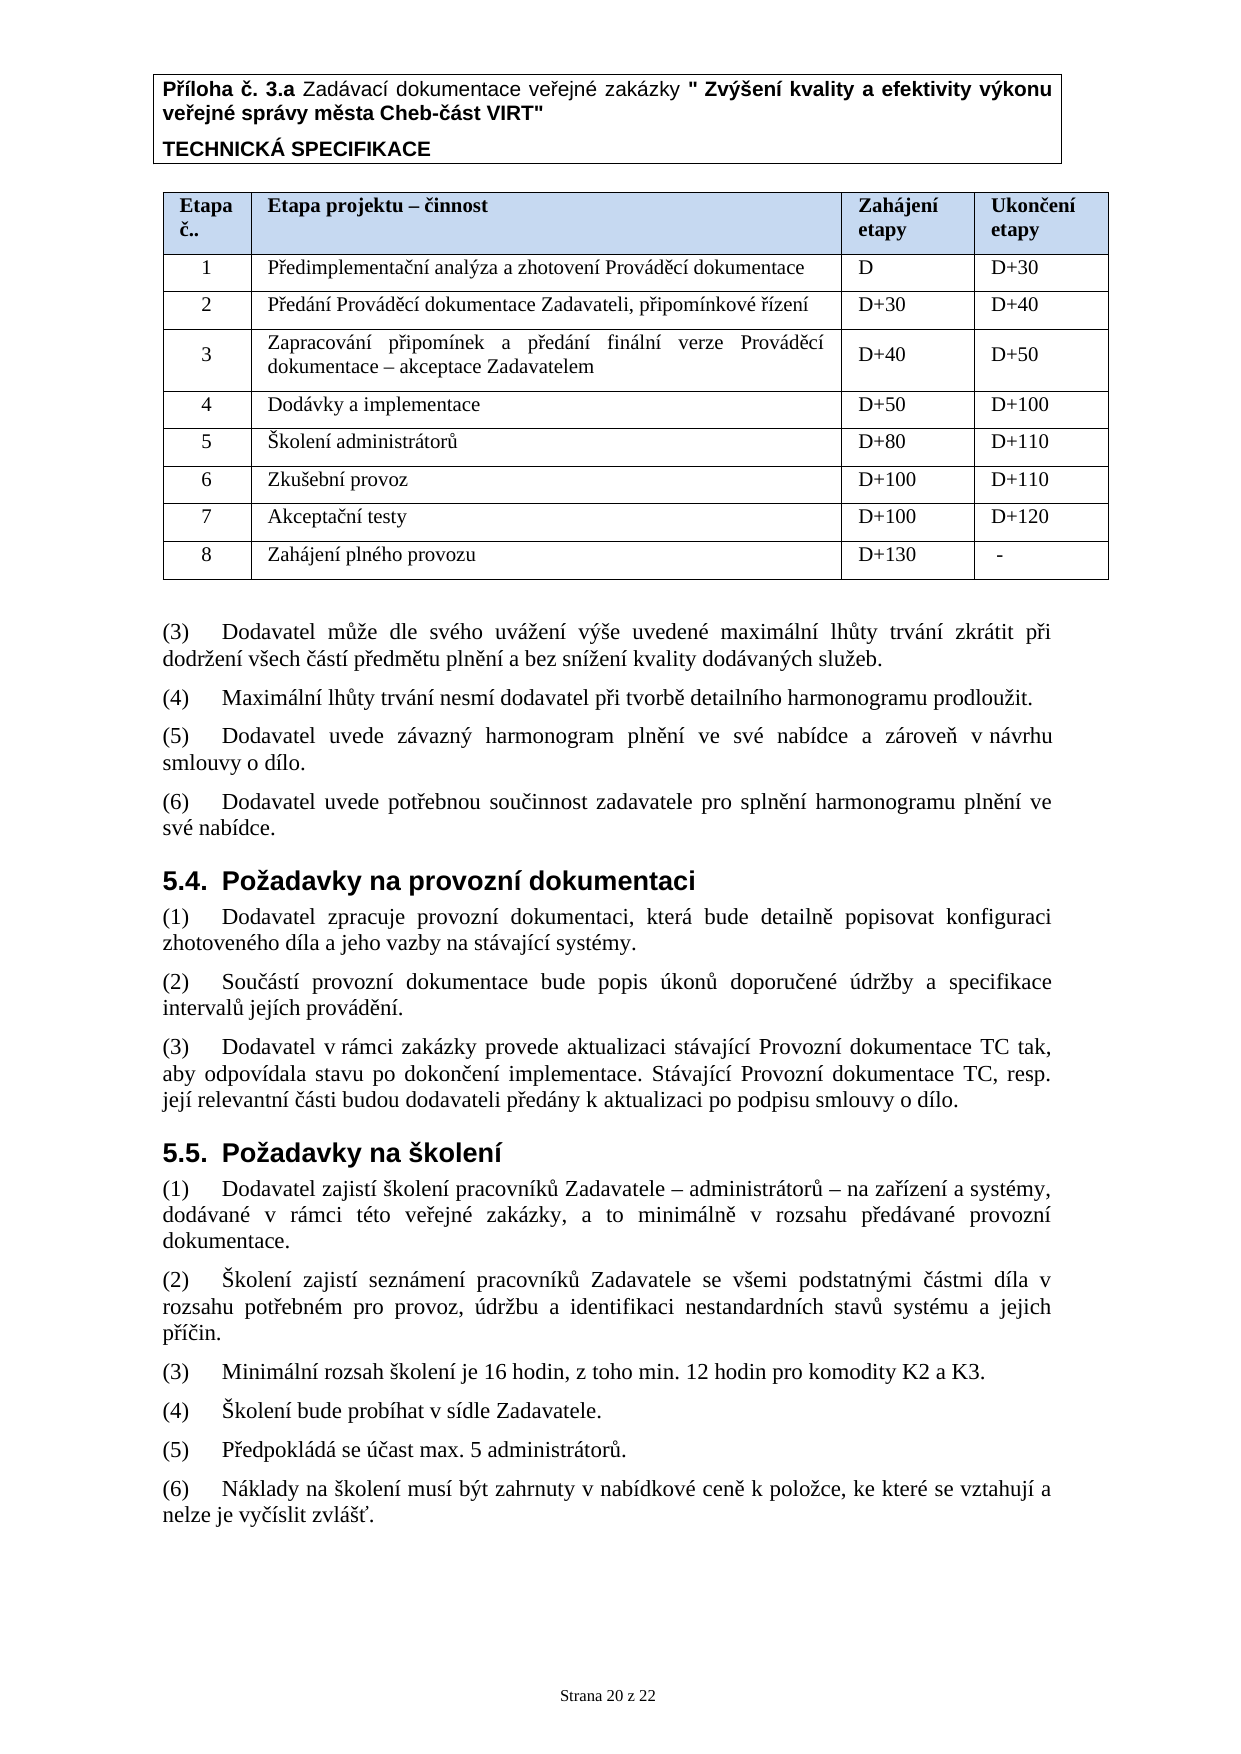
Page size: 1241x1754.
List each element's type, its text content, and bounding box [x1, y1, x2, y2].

table_cell D+50 [842, 392, 974, 428]
table_cell 8 [164, 542, 251, 578]
text Školení zajistí seznámení pracovníků Zadavatele se všemi podstatnými částmi díla v rozsahu potřebném pro provoz, údržbu a identifikaci nestandardních stavů systému a jejich příčin. [162, 1266, 1053, 1346]
table_cell 4 [164, 392, 251, 428]
text Dodavatel uvede závazný harmonogram plnění ve své nabídce a zároveň v návrhu smlouvy o dílo. [162, 722, 1053, 775]
text Minimální rozsah školení je 16 hodin, z toho min. 12 hodin pro komodity K2 a K3. [162, 1358, 1053, 1384]
table_cell Dodávky a implementace [252, 392, 841, 428]
text Předpokládá se účast max. 5 administrátorů. [162, 1436, 1053, 1462]
table_cell D+50 [975, 330, 1108, 391]
table_cell D+30 [975, 255, 1108, 291]
list Dodavatel v rámci zakázky provede aktualizaci stávající Provozní dokumentace TC tak, aby odpovídala stavu po dokončení implementace. Stávající Provozní dokumentace TC, resp. její relevantní části budou dodavateli předány k aktualizaci po podpisu smlouvy o dílo. [162, 1033, 1053, 1112]
table_cell D+100 [975, 392, 1108, 428]
table_header Zahájení etapy [842, 193, 974, 254]
table_cell D+120 [975, 504, 1108, 541]
table_cell Zapracování připomínek a předání finální verze Prováděcí dokumentace – akceptace Zadavatelem [252, 330, 841, 391]
text Dodavatel uvede potřebnou součinnost zadavatele pro splnění harmonogramu plnění ve své nabídce. [162, 788, 1053, 840]
text Náklady na školení musí být zahrnuty v nabídkové ceně k položce, ke které se vztahují a nelze je vyčíslit zvlášť. [162, 1474, 1053, 1527]
table_header Etapa projektu – činnost [252, 193, 841, 254]
table_cell 5 [164, 429, 251, 466]
table_cell Předání Prováděcí dokumentace Zadavateli, připomínkové řízení [252, 292, 841, 329]
table_cell 7 [164, 504, 251, 541]
list Součástí provozní dokumentace bude popis úkonů doporučené údržby a specifikace intervalů jejích provádění. [162, 968, 1053, 1021]
table_cell 1 [164, 255, 251, 291]
table_cell Předimplementační analýza a zhotovení Prováděcí dokumentace [252, 255, 841, 291]
text Maximální lhůty trvání nesmí dodavatel při tvorbě detailního harmonogramu prodloužit. [162, 684, 1053, 710]
table_cell 6 [164, 467, 251, 503]
table_cell D+80 [842, 429, 974, 466]
table_cell D [842, 255, 974, 291]
table_cell 2 [164, 292, 251, 329]
subtitle Požadavky na školení [162, 1137, 1053, 1169]
table_cell D+40 [975, 292, 1108, 329]
table_header Etapa č.. [164, 193, 251, 254]
table_cell D+100 [842, 504, 974, 541]
table_cell Zahájení plného provozu [252, 542, 841, 578]
list Dodavatel zpracuje provozní dokumentaci, která bude detailně popisovat konfiguraci zhotoveného díla a jeho vazby na stávající systémy. [162, 903, 1053, 956]
text Dodavatel může dle svého uvážení výše uvedené maximální lhůty trvání zkrátit při dodržení všech částí předmětu plnění a bez snížení kvality dodávaných služeb. [162, 618, 1053, 671]
table_cell Školení administrátorů [252, 429, 841, 466]
table_header Ukončení etapy [975, 193, 1108, 254]
table_cell D+110 [975, 429, 1108, 466]
table_cell - [975, 542, 1108, 578]
table_cell D+30 [842, 292, 974, 329]
subtitle Požadavky na provozní dokumentaci [162, 865, 1053, 897]
table_cell Akceptační testy [252, 504, 841, 541]
table_cell D+130 [842, 542, 974, 578]
table_cell Zkušební provoz [252, 467, 841, 503]
table_cell 3 [164, 330, 251, 391]
text Školení bude probíhat v sídle Zadavatele. [162, 1397, 1053, 1423]
table_cell D+100 [842, 467, 974, 503]
text Dodavatel zajistí školení pracovníků Zadavatele – administrátorů – na zařízení a systémy, dodávané v rámci této veřejné zakázky, a to minimálně v rozsahu předávané provozní dokumentace. [162, 1175, 1053, 1254]
table_cell D+40 [842, 330, 974, 391]
table_cell D+110 [975, 467, 1108, 503]
